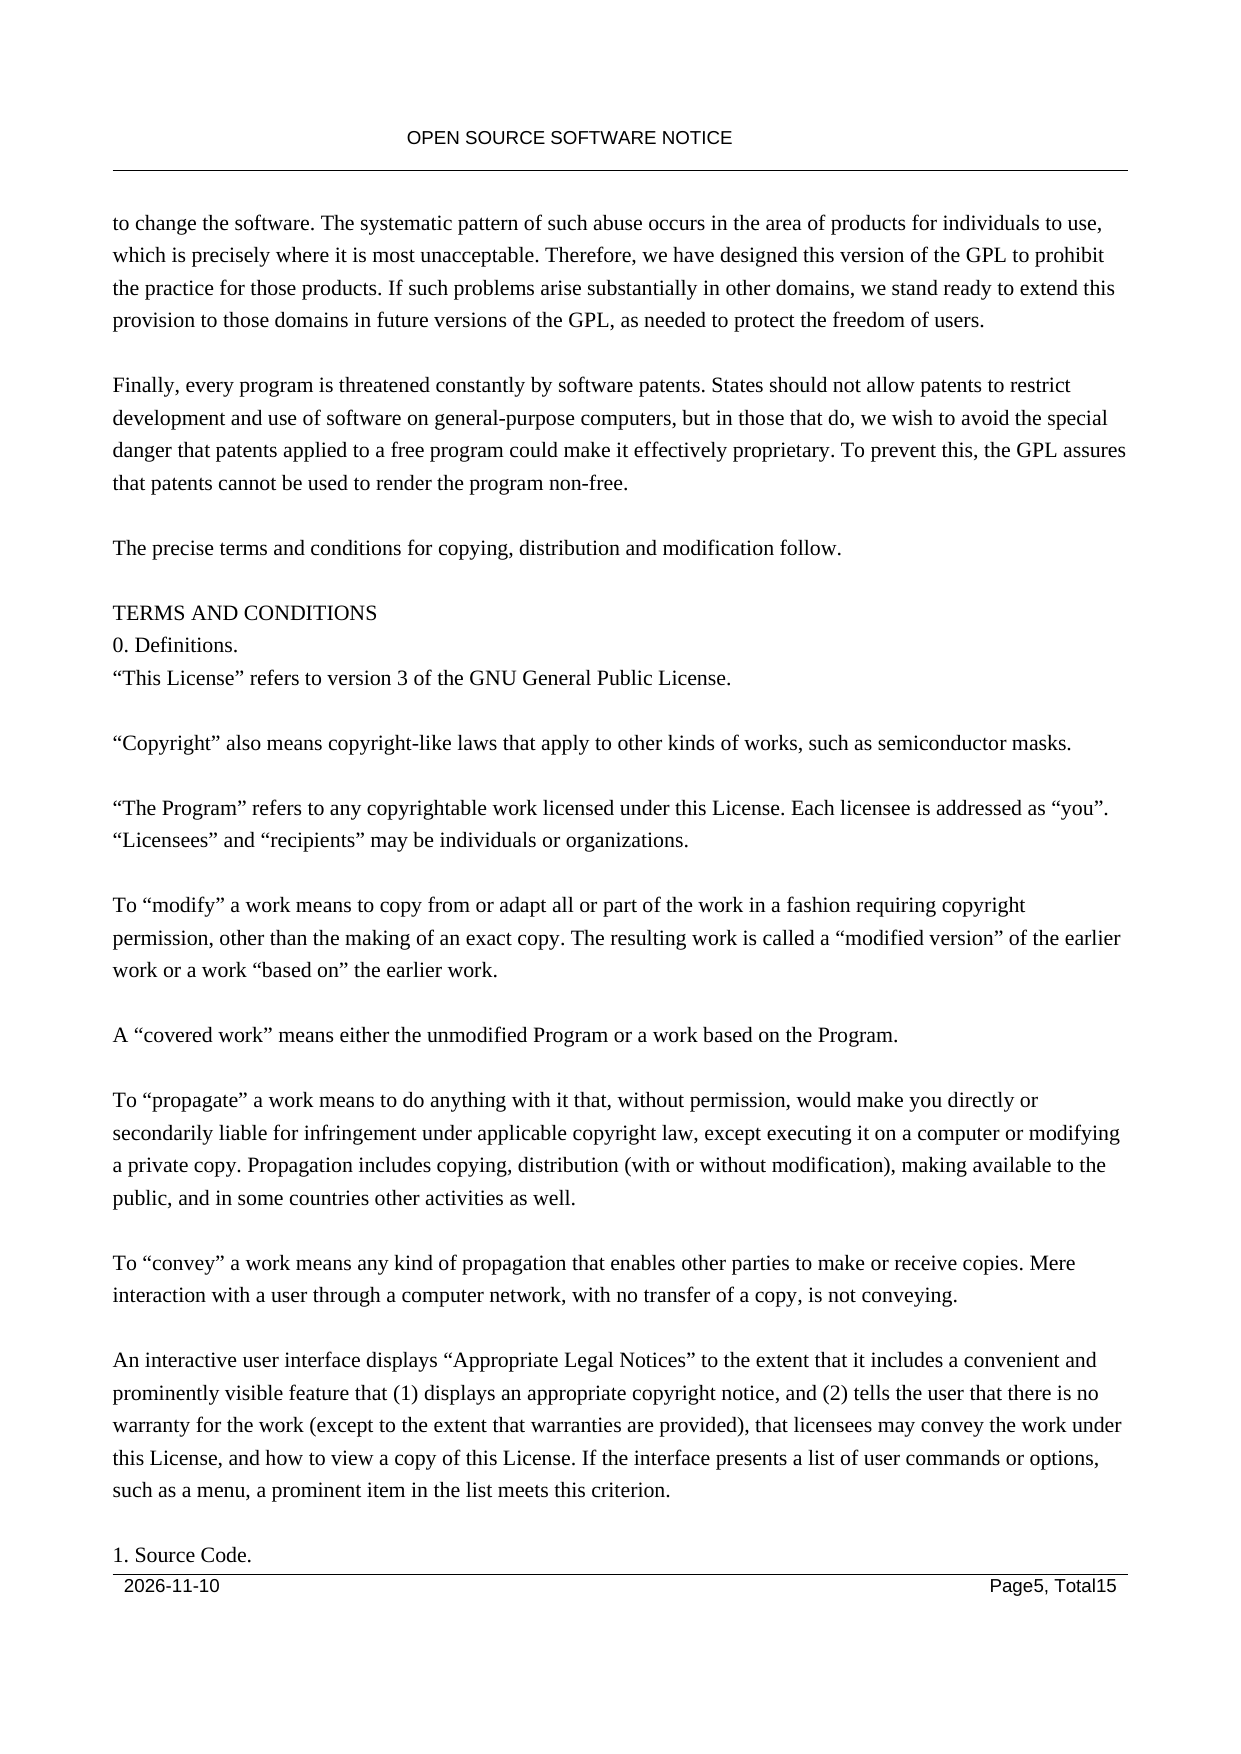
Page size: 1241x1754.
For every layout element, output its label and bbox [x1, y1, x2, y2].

text [112, 206, 1128, 1571]
